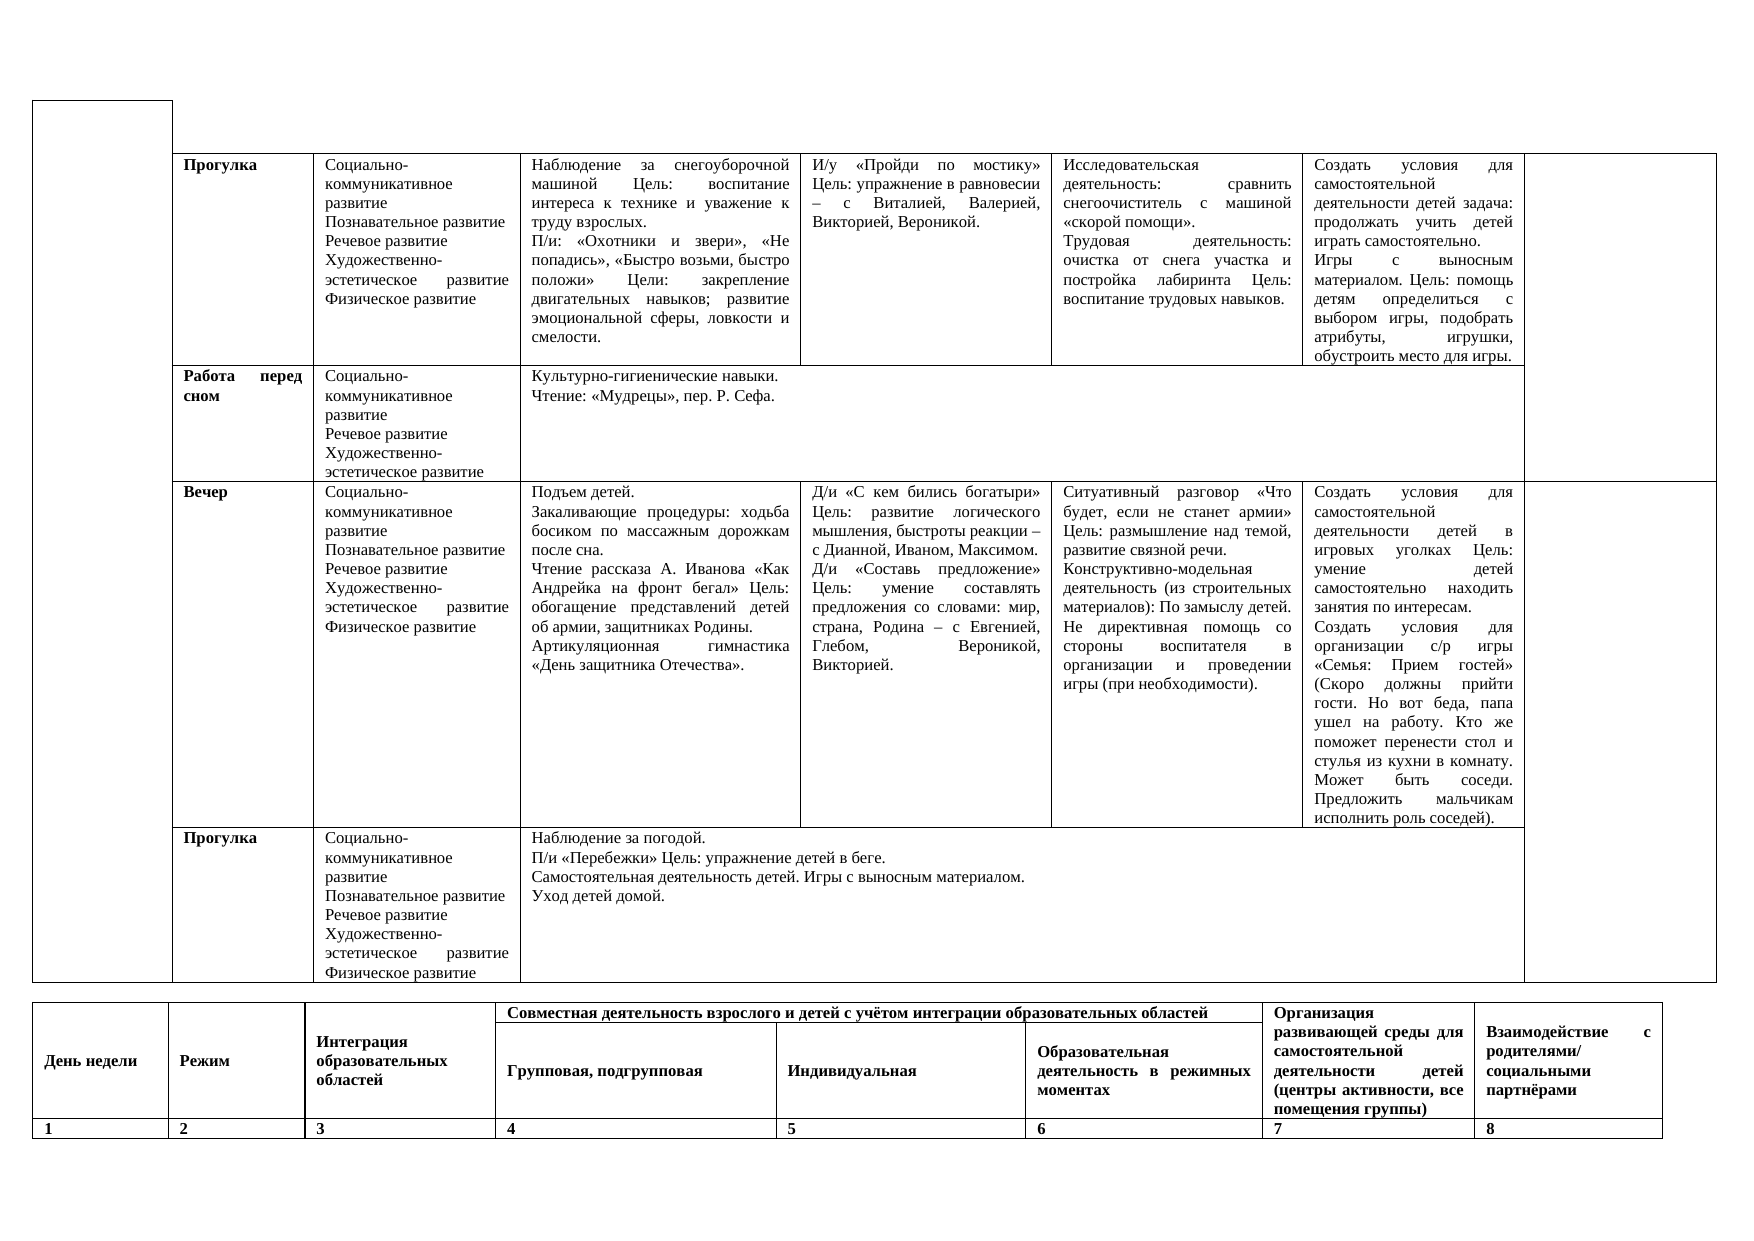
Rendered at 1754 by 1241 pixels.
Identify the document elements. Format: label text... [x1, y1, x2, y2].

table_cell 3 [306, 1119, 495, 1138]
table_cell 5 [777, 1119, 1025, 1138]
table_cell [1525, 154, 1716, 481]
table_header Организация развивающей среды для самостоятельной деятельности детей (центры активности, все помещения группы) [1263, 1003, 1474, 1118]
table_cell 1 [33, 1119, 168, 1138]
table_cell 2 [169, 1119, 304, 1138]
table_cell Социально-коммуникативное развитие Познавательное развитие Речевое развитие Художественно-эстетическое развитие Физическое развитие [314, 154, 520, 365]
table_cell Работа перед сном [173, 366, 313, 481]
table_cell Культурно-гигиенические навыки. Чтение: «Мудрецы», пер. Р. Сефа. [521, 366, 1524, 481]
table_cell [1525, 482, 1716, 982]
table_cell 6 [1026, 1119, 1262, 1138]
table_cell 7 [1263, 1119, 1474, 1138]
table_cell Создать условия для самостоятельной деятельности детей задача: продолжать учить детей играть самостоятельно. Игры с выносным материалом. Цель: помощь детям определиться с выбором игры, подобрать атрибуты, игрушки, обустроить место для игры. [1303, 154, 1524, 365]
table_header День недели [33, 1003, 168, 1118]
table_cell Исследовательская деятельность: сравнить снегоочиститель с машиной «скорой помощи». Трудовая деятельность: очистка от снега участка и постройка лабиринта Цель: воспитание трудовых навыков. [1052, 154, 1302, 365]
table_cell Социально-коммуникативное развитие Познавательное развитие Речевое развитие Художественно-эстетическое развитие Физическое развитие [314, 828, 520, 982]
table_cell Вечер [173, 482, 313, 827]
table_cell Подъем детей. Закаливающие процедуры: ходьба босиком по массажным дорожкам после сна. Чтение рассказа А. Иванова «Как Андрейка на фронт бегал» Цель: обогащение представлений детей об армии, защитниках Родины. Артикуляционная гимнастика «День защитника Отечества». [521, 482, 800, 827]
table_cell Групповая, подгрупповая [496, 1023, 776, 1118]
table_cell Прогулка [173, 828, 313, 982]
table_header Интеграция образовательных областей [306, 1003, 495, 1118]
table_header Взаимодействие с родителями/ социальными партнёрами [1475, 1003, 1662, 1118]
table_cell Ситуативный разговор «Что будет, если не станет армии» Цель: размышление над темой, развитие связной речи. Конструктивно-модельная деятельность (из строительных материалов): По замыслу детей. Не директивная помощь со стороны воспитателя в организации и проведении игры (при необходимости). [1052, 482, 1302, 827]
table_cell Наблюдение за снегоуборочной машиной Цель: воспитание интереса к технике и уважение к труду взрослых. П/и: «Охотники и звери», «Не попадись», «Быстро возьми, быстро положи» Цели: закрепление двигательных навыков; развитие эмоциональной сферы, ловкости и смелости. [521, 154, 800, 365]
table_cell Образовательная деятельность в режимных моментах [1026, 1023, 1262, 1118]
table_cell 4 [496, 1119, 776, 1138]
table_cell Наблюдение за погодой. П/и «Перебежки» Цель: упражнение детей в беге. Самостоятельная деятельность детей. Игры с выносным материалом. Уход детей домой. [521, 828, 1524, 982]
table_header Режим [169, 1003, 304, 1118]
table_cell Социально-коммуникативное развитие Познавательное развитие Речевое развитие Художественно-эстетическое развитие Физическое развитие [314, 482, 520, 827]
table_cell 8 [1475, 1119, 1662, 1138]
table_cell Создать условия для самостоятельной деятельности детей в игровых уголках Цель: умение детей самостоятельно находить занятия по интересам. Создать условия для организации с/р игры «Семья: Прием гостей» (Скоро должны прийти гости. Но вот беда, папа ушел на работу. Кто же поможет перенести стол и стулья из кухни в комнату. Может быть соседи. Предложить мальчикам исполнить роль соседей). [1303, 482, 1524, 827]
table_cell Прогулка [173, 154, 313, 365]
table_cell Д/и «С кем бились богатыри» Цель: развитие логического мышления, быстроты реакции – с Дианной, Иваном, Максимом. Д/и «Составь предложение» Цель: умение составлять предложения со словами: мир, страна, Родина – с Евгенией, Глебом, Вероникой, Викторией. [801, 482, 1051, 827]
table_cell Социально-коммуникативное развитие Речевое развитие Художественно-эстетическое развитие [314, 366, 520, 481]
table_cell Индивидуальная [777, 1023, 1025, 1118]
table_header Совместная деятельность взрослого и детей с учётом интеграции образовательных областей [496, 1003, 1262, 1022]
table_cell И/у «Пройди по мостику» Цель: упражнение в равновесии – с Виталией, Валерией, Викторией, Вероникой. [801, 154, 1051, 365]
